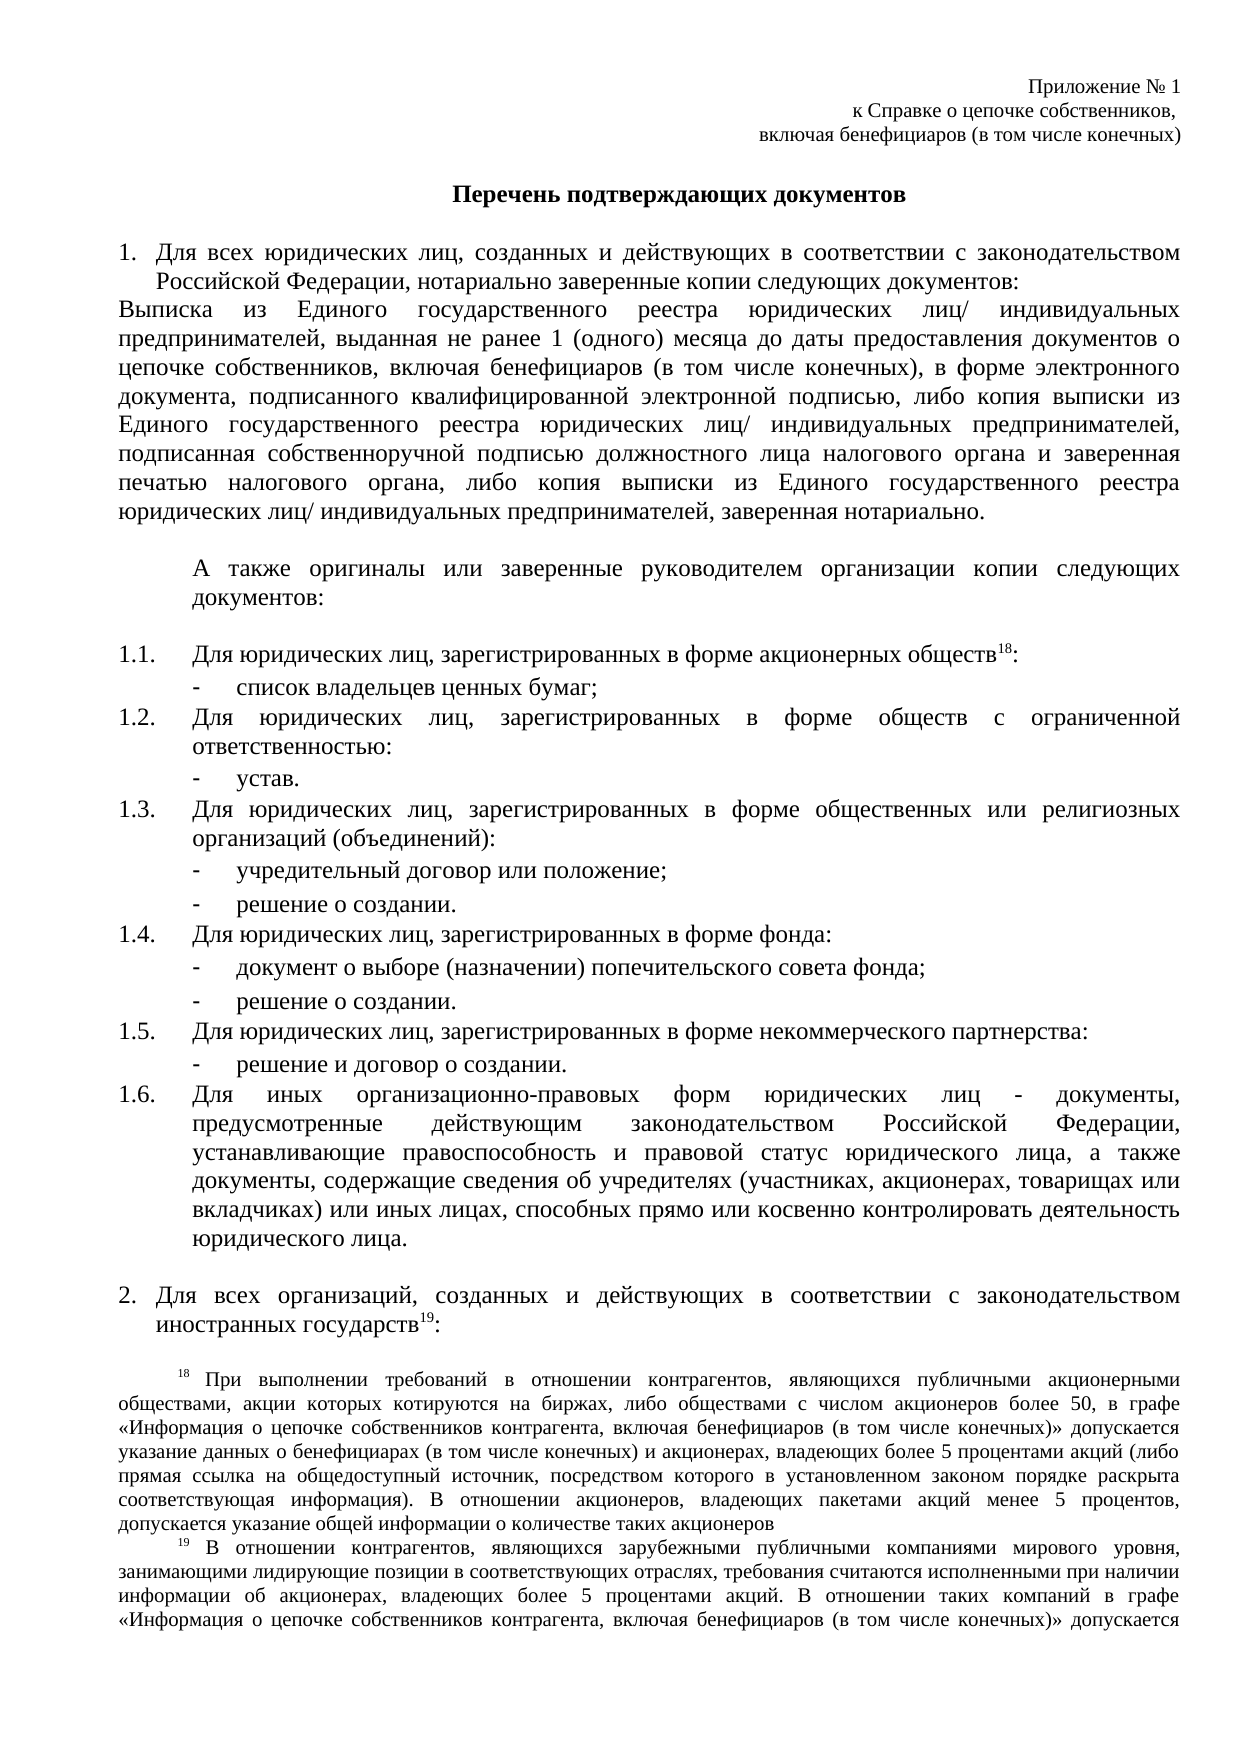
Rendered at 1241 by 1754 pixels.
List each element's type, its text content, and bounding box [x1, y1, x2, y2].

list Для юридических лиц, зарегистрированных в форме акционерных обществ: [118, 639, 1181, 668]
list Для всех юридических лиц, созданных и действующих в соответствии с законодательством Российской Федерации, нотариально заверенные копии следующих документов: [118, 237, 1181, 294]
list Для юридических лиц, зарегистрированных в форме фонда: [118, 919, 1181, 948]
list Для юридических лиц, зарегистрированных в форме некоммерческого партнерства: [118, 1016, 1181, 1045]
list решение о создании. [192, 982, 1181, 1016]
text А также оригиналы или заверенные руководителем организации копии следующих документов: [192, 553, 1181, 611]
text Выписка из Единого государственного реестра юридических лиц/ индивидуальных предпринимателей, выданная не ранее 1 (одного) месяца до даты предоставления документов о цепочке собственников, включая бенефициаров (в том числе конечных), в форме электронного документа, подписанного квалифицированной электронной подписью, либо копия выписки из Единого государственного реестра юридических лиц/ индивидуальных предпринимателей, подписанная собственноручной подписью должностного лица налогового органа и заверенная печатью налогового органа, либо копия выписки из Единого государственного реестра юридических лиц/ индивидуальных предпринимателей, заверенная нотариально. [118, 294, 1181, 524]
list Для иных организационно-правовых форм юридических лиц - документы, предусмотренные действующим законодательством Российской Федерации, устанавливающие правоспособность и правовой статус юридического лица, а также документы, содержащие сведения об учредителях (участниках, акционерах, товарищах или вкладчиках) или иных лицах, способных прямо или косвенно контролировать деятельность юридического лица. [118, 1079, 1181, 1252]
list Для юридических лиц, зарегистрированных в форме общественных или религиозных организаций (объединений): [118, 794, 1181, 851]
list решение о создании. [192, 886, 1181, 919]
list устав. [192, 760, 1181, 794]
list решение и договор о создании. [192, 1045, 1181, 1079]
list Для всех организаций, созданных и действующих в соответствии с законодательством иностранных государств: [118, 1281, 1181, 1338]
list Для юридических лиц, зарегистрированных в форме обществ с ограниченной ответственностью: [118, 702, 1181, 760]
text Приложение № 1 к Справке о цепочке собственников, включая бенефициаров (в том числе конечных) [118, 74, 1181, 146]
list документ о выборе (назначении) попечительского совета фонда; [192, 948, 1181, 982]
list список владельцев ценных бумаг; [192, 668, 1181, 702]
text Перечень подтверждающих документов [118, 179, 1181, 208]
list учредительный договор или положение; [192, 851, 1181, 886]
